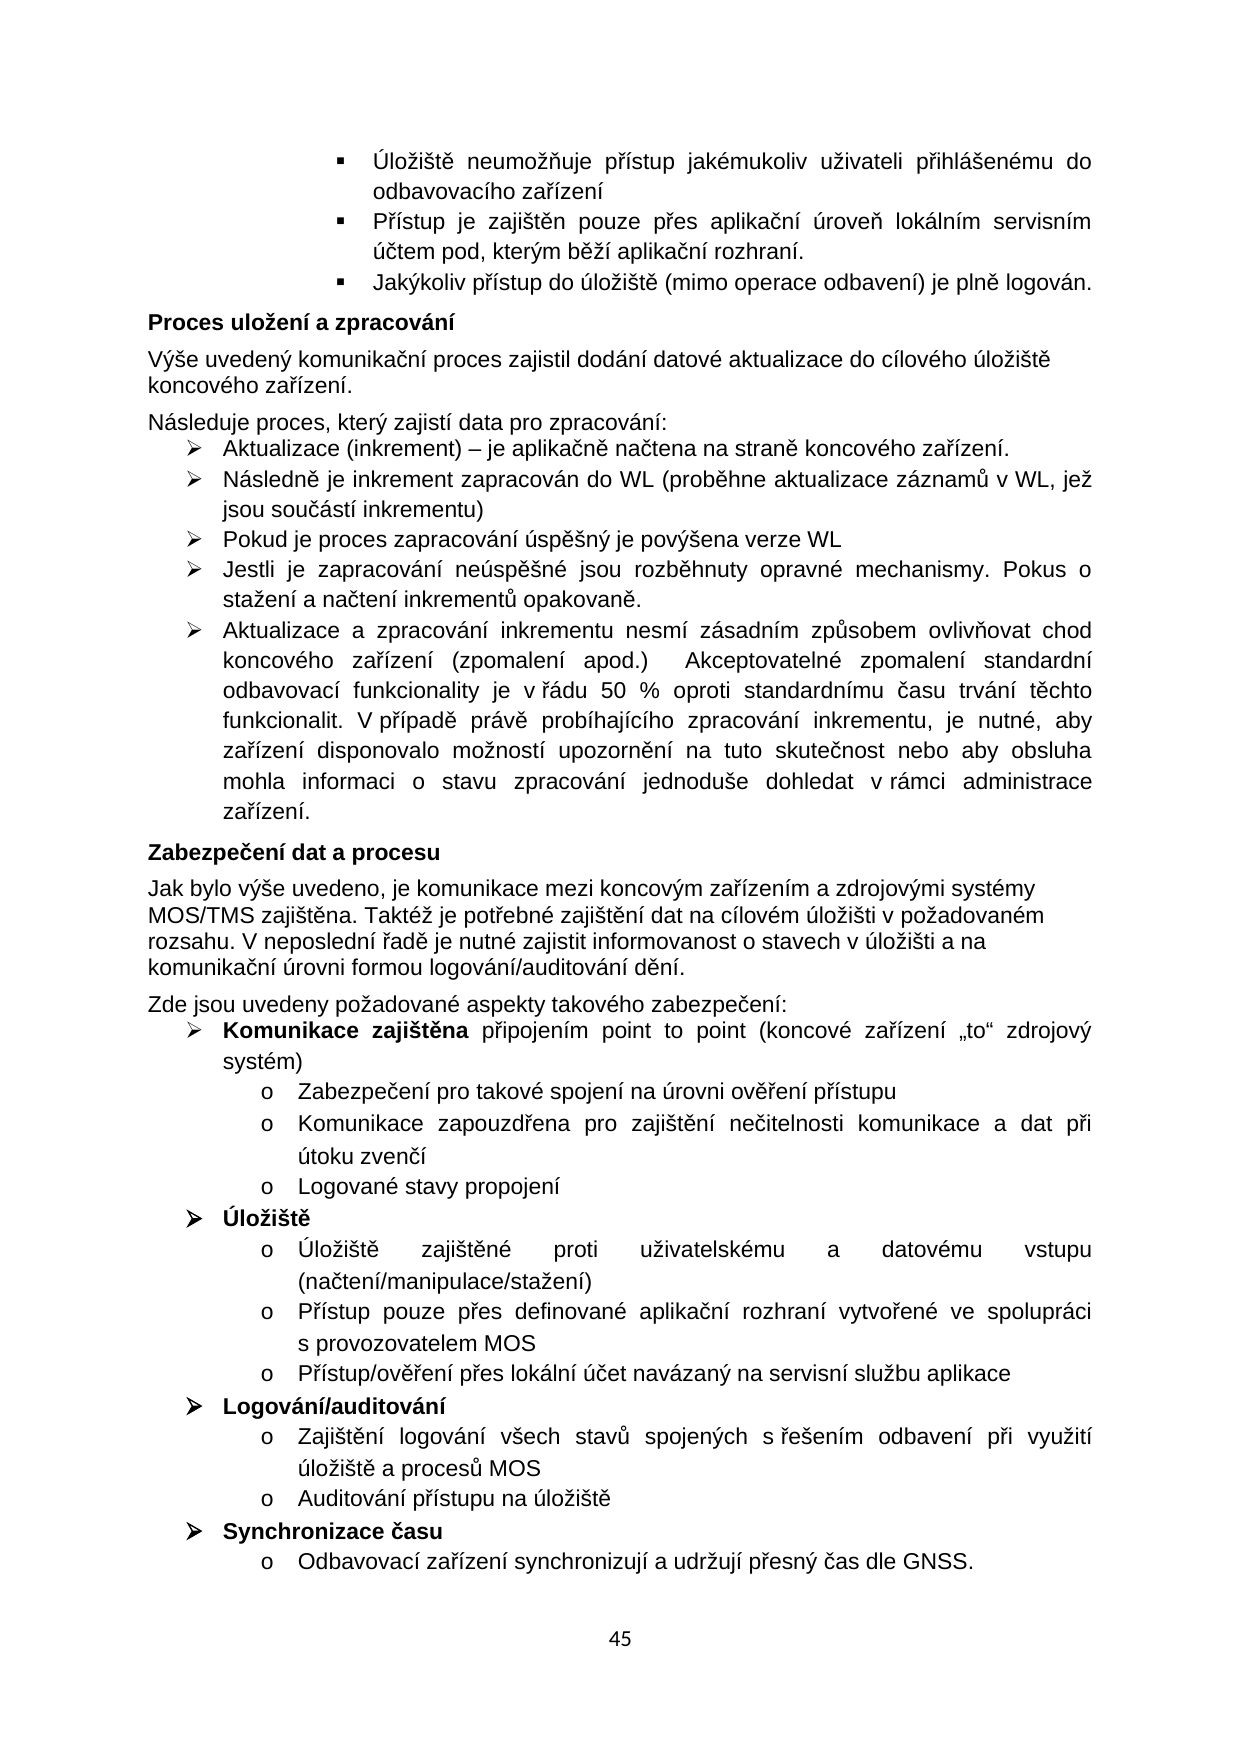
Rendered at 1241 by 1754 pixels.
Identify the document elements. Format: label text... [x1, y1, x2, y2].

list Komunikace zapouzdřena pro zajištění nečitelnosti komunikace a dat při útoku zvenčí [260, 1110, 1092, 1169]
text Výše uvedený komunikační proces zajistil dodání datové aktualizace do cílového úložiště koncového zařízení. [148, 346, 1092, 399]
text Zde jsou uvedeny požadované aspekty takového zabezpečení: [148, 991, 1092, 1017]
list Zajištění logování všech stavů spojených s řešením odbavení při využití úložiště a procesů MOS [260, 1423, 1092, 1482]
list Přístup/ověření přes lokální účet navázaný na servisní službu aplikace [260, 1360, 1092, 1389]
list Jakýkoliv přístup do úložiště (mimo operace odbavení) je plně logován. [335, 268, 1092, 295]
text Jak bylo výše uvedeno, je komunikace mezi koncovým zařízením a zdrojovými systémy MOS/TMS zajištěna. Taktéž je potřebné zajištění dat na cílovém úložišti v požadovaném rozsahu. V neposlední řadě je nutné zajistit informovanost o stavech v úložišti a na komunikační úrovni formou logování/auditování dění. [148, 875, 1092, 981]
list Logování/auditování [185, 1393, 1092, 1419]
list Aktualizace (inkrement) – je aplikačně načtena na straně koncového zařízení. [185, 435, 1092, 462]
list Jestli je zapracování neúspěšné jsou rozběhnuty opravné mechanismy. Pokus o stažení a načtení inkrementů opakovaně. [185, 556, 1092, 613]
list Synchronizace času [185, 1518, 1092, 1544]
list Odbavovací zařízení synchronizují a udržují přesný čas dle GNSS. [260, 1548, 1092, 1576]
list Pokud je proces zapracování úspěšný je povýšena verze WL [185, 526, 1092, 552]
list Úložiště neumožňuje přístup jakémukoliv uživateli přihlášenému do odbavovacího zařízení [335, 148, 1092, 204]
text Proces uložení a zpracování [148, 309, 1092, 336]
list Komunikace zajištěna připojením point to point (koncové zařízení „to“ zdrojový systém) [185, 1017, 1092, 1074]
list Aktualizace a zpracování inkrementu nesmí zásadním způsobem ovlivňovat chod koncového zařízení (zpomalení apod.) Akceptovatelné zpomalení standardní odbavovací funkcionality je v řádu 50 % oproti standardnímu času trvání těchto funkcionalit. V případě právě probíhajícího zpracování inkrementu, je nutné, aby zařízení disponovalo možností upozornění na tuto skutečnost nebo aby obsluha mohla informaci o stavu zpracování jednoduše dohledat v rámci administrace zařízení. [185, 617, 1092, 824]
text Následuje proces, který zajistí data pro zpracování: [148, 409, 1092, 435]
list Auditování přístupu na úložiště [260, 1485, 1092, 1514]
list Následně je inkrement zapracován do WL (proběhne aktualizace záznamů v WL, jež jsou součástí inkrementu) [185, 466, 1092, 522]
list Logované stavy propojení [260, 1173, 1092, 1201]
list Zabezpečení pro takové spojení na úrovni ověření přístupu [260, 1078, 1092, 1106]
list Přístup pouze přes definované aplikační rozhraní vytvořené ve spolupráci s provozovatelem MOS [260, 1298, 1092, 1356]
text Zabezpečení dat a procesu [148, 838, 1092, 865]
list Úložiště [185, 1205, 1092, 1232]
list Úložiště zajištěné proti uživatelskému a datovému vstupu (načtení/manipulace/stažení) [260, 1236, 1092, 1294]
list Přístup je zajištěn pouze přes aplikační úroveň lokálním servisním účtem pod, kterým běží aplikační rozhraní. [335, 208, 1092, 265]
